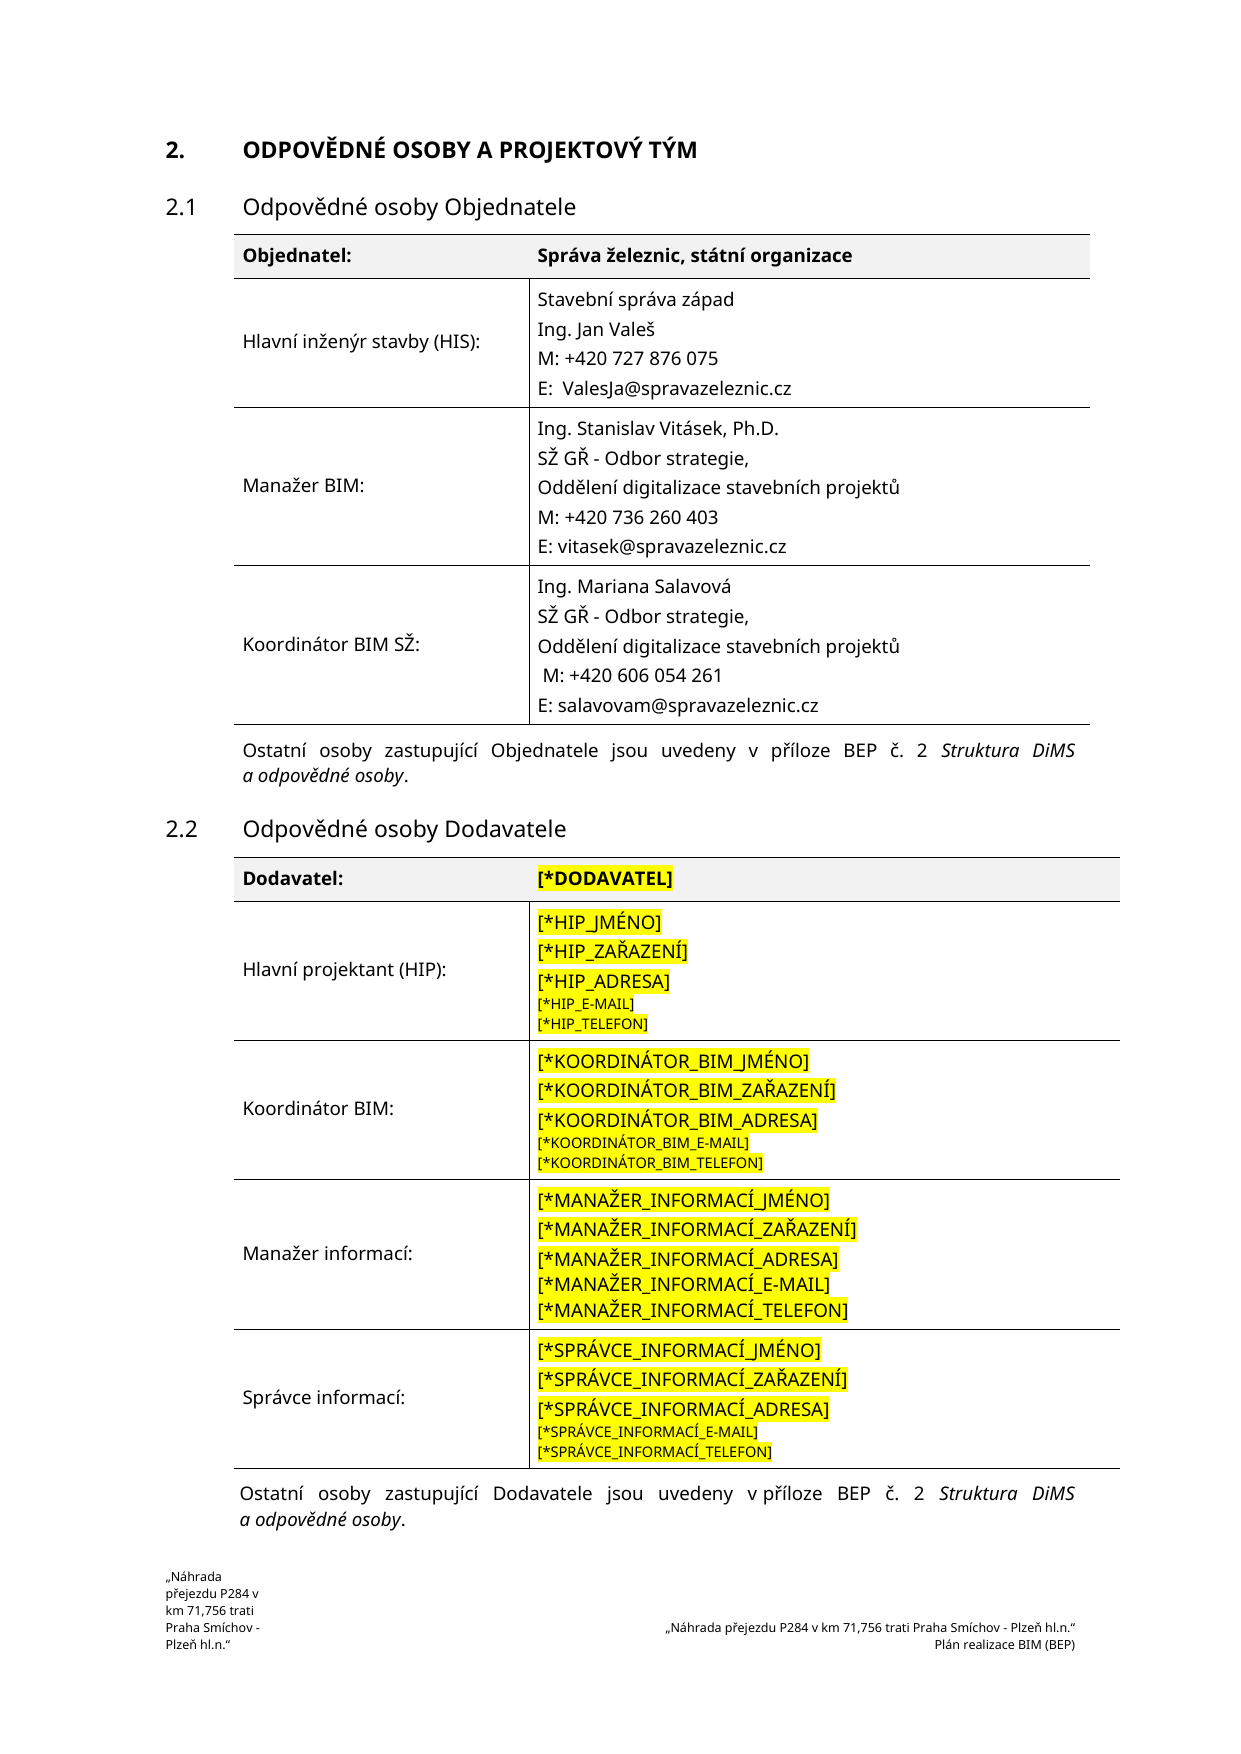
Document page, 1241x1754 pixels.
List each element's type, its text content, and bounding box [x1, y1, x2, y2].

text Odpovědné osoby a Projektový tým [165, 134, 1075, 166]
table_cell Stavební správa západ Ing. Jan Valeš M: +420 727 876 075 E: ValesJa@spravazeleznic.cz [530, 279, 1090, 407]
table_cell [*SPRÁVCE_INFORMACÍ_JMÉNO] [*SPRÁVCE_INFORMACÍ_ZAŘAZENÍ] [*SPRÁVCE_INFORMACÍ_ADRESA] [*SPRÁVCE_INFORMACÍ_E-MAIL] [*SPRÁVCE_INFORMACÍ_TELEFON] [530, 1330, 1120, 1468]
table_cell [*HIP_JMÉNO] [*HIP_ZAŘAZENÍ] [*HIP_ADRESA] [*HIP_E-MAIL] [*HIP_TELEFON] [530, 902, 1120, 1040]
table_header Dodavatel: [234, 858, 529, 901]
table_header Správa železnic, státní organizace [529, 235, 1090, 278]
text Ostatní osoby zastupující Dodavatele jsou uvedeny v příloze BEP č. 2 Struktura DiMS a odpovědné osoby. [239, 1481, 1075, 1532]
table_cell [*KOORDINÁTOR_BIM_JMÉNO] [*KOORDINÁTOR_BIM_ZAŘAZENÍ] [*KOORDINÁTOR_BIM_ADRESA] [*KOORDINÁTOR_BIM_E-MAIL] [*KOORDINÁTOR_BIM_TELEFON] [530, 1041, 1120, 1179]
table_header [*DODAVATEL] [529, 858, 1120, 901]
table_cell Ing. Mariana Salavová SŽ GŘ - Odbor strategie, Oddělení digitalizace stavebních projektů M: +420 606 054 261 E: salavovam@spravazeleznic.cz [530, 566, 1090, 724]
text Odpovědné osoby Dodavatele [165, 813, 1075, 844]
table_cell Manažer BIM: [234, 408, 529, 565]
table_cell Hlavní projektant (HIP): [234, 902, 529, 1040]
table_cell [*MANAŽER_INFORMACÍ_JMÉNO] [*MANAŽER_INFORMACÍ_ZAŘAZENÍ] [*MANAŽER_INFORMACÍ_ADRESA] [*MANAŽER_INFORMACÍ_E-MAIL] [*MANAŽER_INFORMACÍ_TELEFON] [530, 1180, 1120, 1329]
table_cell Správce informací: [234, 1330, 529, 1468]
table_header Objednatel: [234, 235, 529, 278]
table_cell Manažer informací: [234, 1180, 529, 1329]
table_cell Ing. Stanislav Vitásek, Ph.D. SŽ GŘ - Odbor strategie, Oddělení digitalizace stavebních projektů M: +420 736 260 403 E: vitasek@spravazeleznic.cz [530, 408, 1090, 565]
text Ostatní osoby zastupující Objednatele jsou uvedeny v příloze BEP č. 2 Struktura DiMS a odpovědné osoby. [242, 737, 1075, 788]
table_cell Hlavní inženýr stavby (HIS): [234, 279, 529, 407]
table_cell Koordinátor BIM: [234, 1041, 529, 1179]
table_cell Koordinátor BIM SŽ: [234, 566, 529, 724]
text Odpovědné osoby Objednatele [165, 191, 1075, 222]
